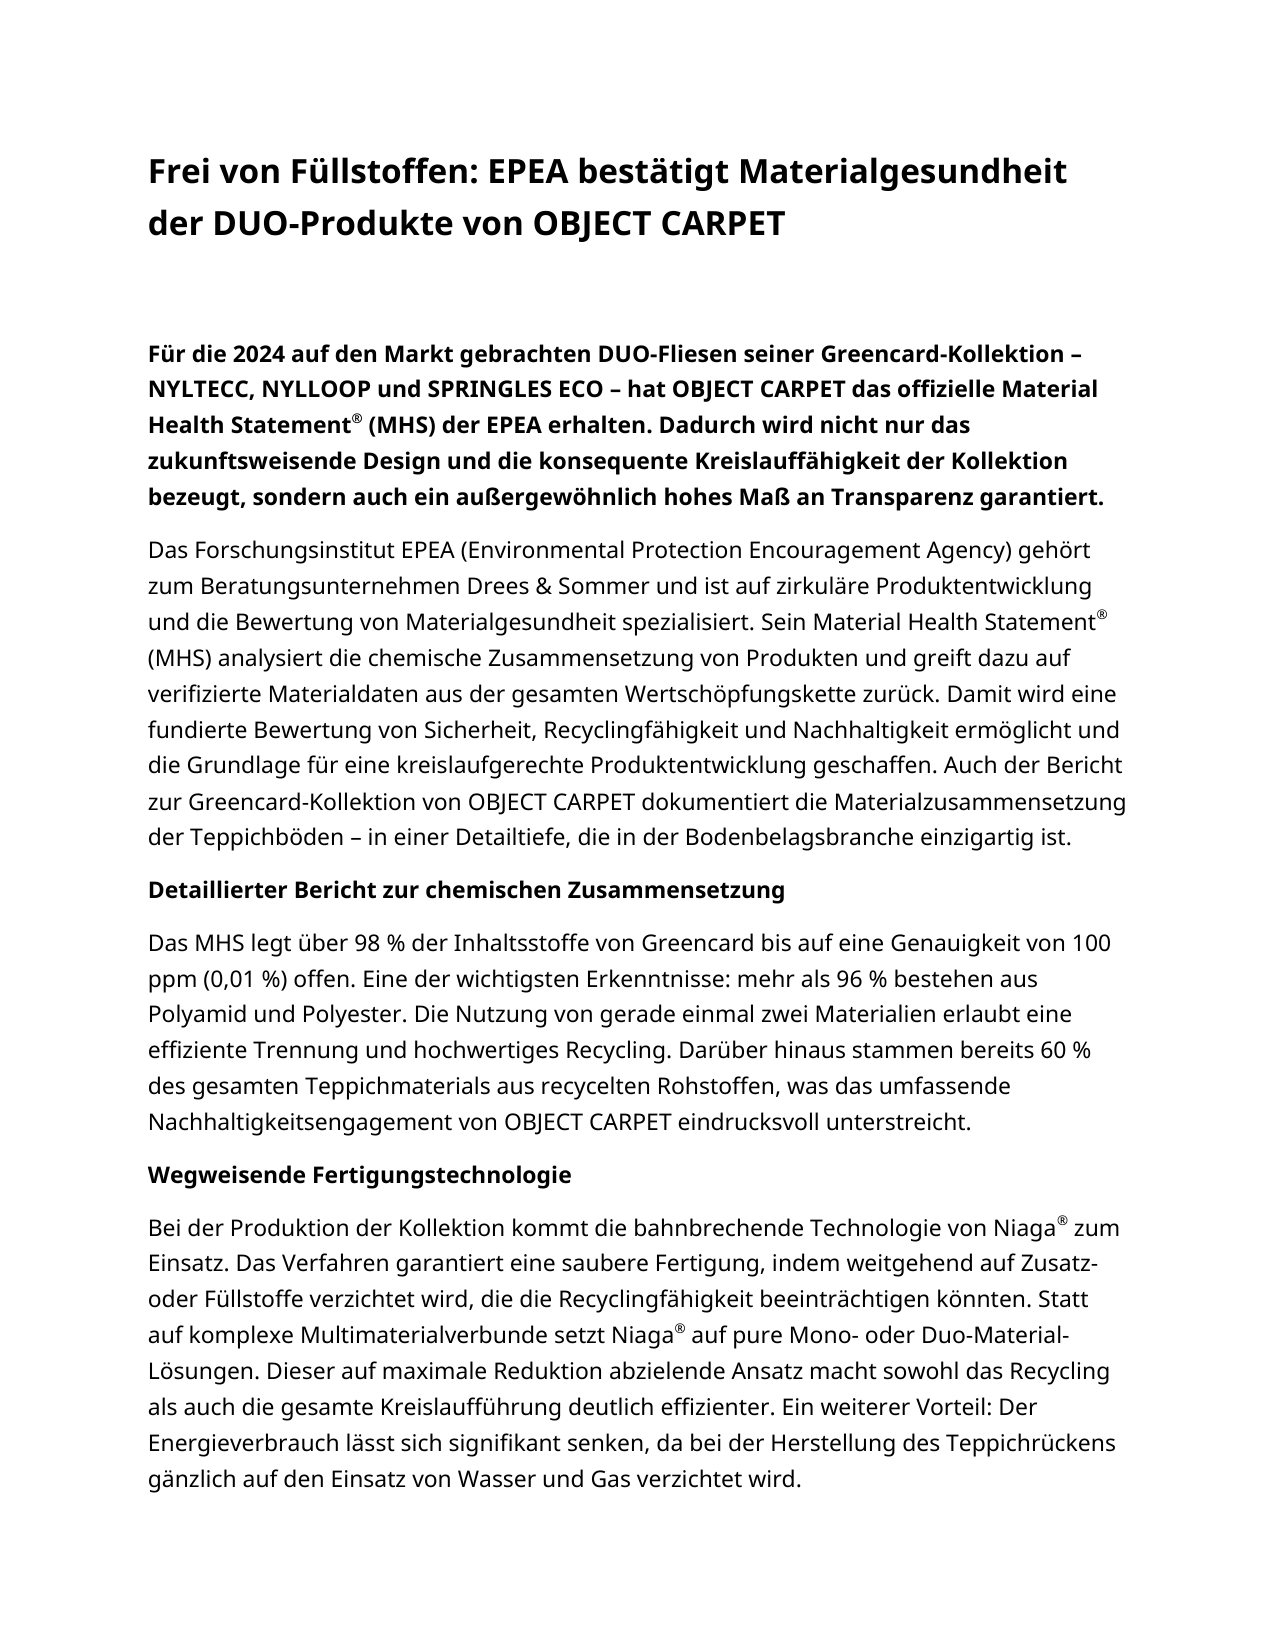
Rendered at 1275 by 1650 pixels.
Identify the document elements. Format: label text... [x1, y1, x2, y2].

text Bei der Produktion der Kollektion kommt die bahnbrechende Technologie von Niaga® zum Einsatz. Das Verfahren garantiert eine saubere Fertigung, indem weitgehend auf Zusatz- oder Füllstoffe verzichtet wird, die die Recyclingfähigkeit beeinträchtigen könnten. Statt auf komplexe Multimaterialverbunde setzt Niaga® auf pure Mono- oder Duo-Material-Lösungen. Dieser auf maximale Reduktion abzielende Ansatz macht sowohl das Recycling als auch die gesamte Kreislaufführung deutlich effizienter. Ein weiterer Vorteil: Der Energieverbrauch lässt sich signifikant senken, da bei der Herstellung des Teppichrückens gänzlich auf den Einsatz von Wasser und Gas verzichtet wird. [148, 1211, 1127, 1494]
text Frei von Füllstoffen: EPEA bestätigt Materialgesundheit der DUO-Produkte von OBJECT CARPET [148, 148, 1127, 245]
text Das Forschungsinstitut EPEA (Environmental Protection Encouragement Agency) gehört zum Beratungsunternehmen Drees & Sommer und ist auf zirkuläre Produktentwicklung und die Bewertung von Materialgesundheit spezialisiert. Sein Material Health Statement® (MHS) analysiert die chemische Zusammensetzung von Produkten und greift dazu auf verifizierte Materialdaten aus der gesamten Wertschöpfungskette zurück. Damit wird eine fundierte Bewertung von Sicherheit, Recyclingfähigkeit und Nachhaltigkeit ermöglicht und die Grundlage für eine kreislaufgerechte Produktentwicklung geschaffen. Auch der Bericht zur Greencard-Kollektion von OBJECT CARPET dokumentiert die Materialzusammensetzung der Teppichböden – in einer Detailtiefe, die in der Bodenbelagsbranche einzigartig ist. [148, 534, 1127, 853]
text Das MHS legt über 98 % der Inhaltsstoffe von Greencard bis auf eine Genauigkeit von 100 ppm (0,01 %) offen. Eine der wichtigsten Erkenntnisse: mehr als 96 % bestehen aus Polyamid und Polyester. Die Nutzung von gerade einmal zwei Materialien erlaubt eine effiziente Trennung und hochwertiges Recycling. Darüber hinaus stammen bereits 60 % des gesamten Teppichmaterials aus recycelten Rohstoffen, was das umfassende Nachhaltigkeitsengagement von OBJECT CARPET eindrucksvoll unterstreicht. [148, 927, 1127, 1137]
text Detaillierter Bericht zur chemischen Zusammensetzung [148, 874, 1127, 905]
text Für die 2024 auf den Markt gebrachten DUO-Fliesen seiner Greencard-Kollektion – NYLTECC, NYLLOOP und SPRINGLES ECO – hat OBJECT CARPET das offizielle Material Health Statement® (MHS) der EPEA erhalten. Dadurch wird nicht nur das zukunftsweisende Design und die konsequente Kreislauffähigkeit der Kollektion bezeugt, sondern auch ein außergewöhnlich hohes Maß an Transparenz garantiert. [148, 337, 1127, 512]
text Wegweisende Fertigungstechnologie [148, 1159, 1127, 1190]
